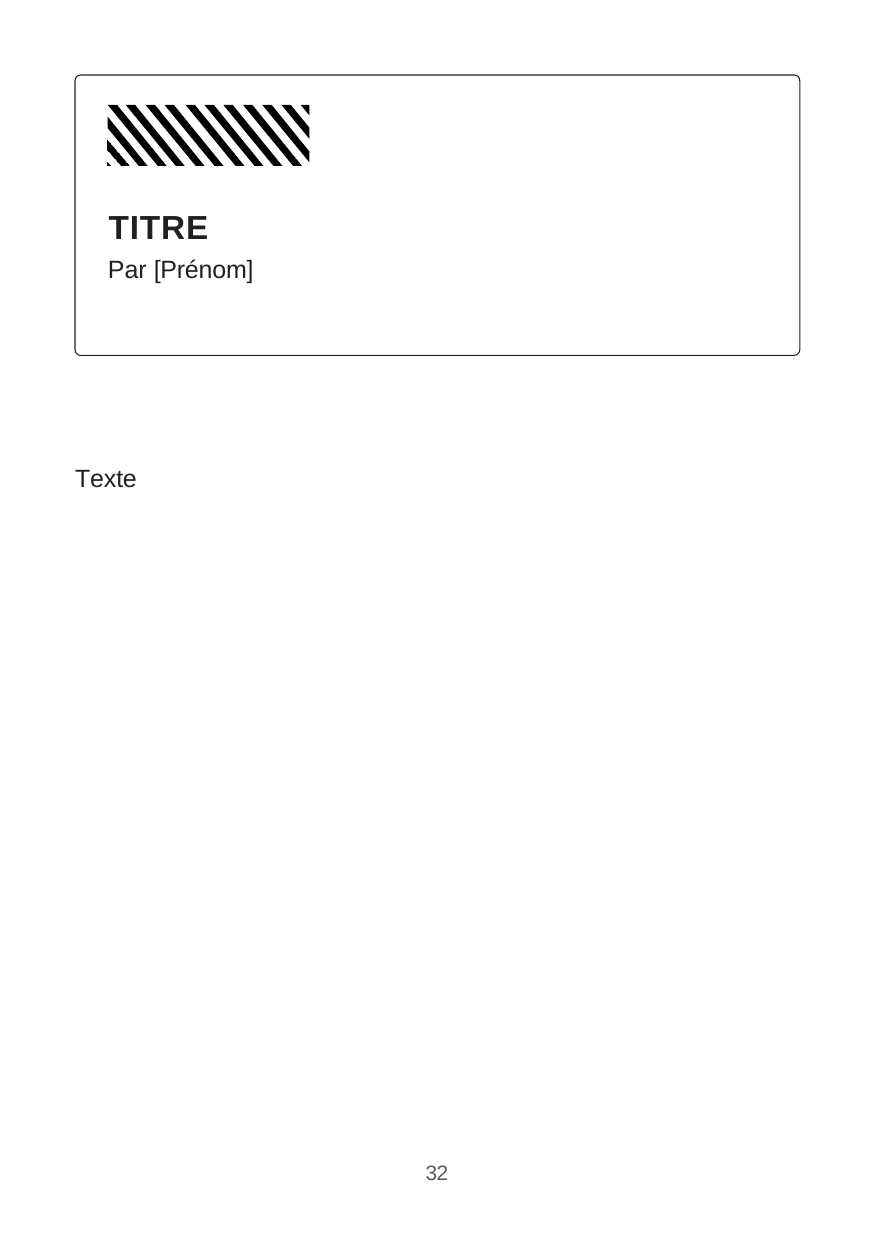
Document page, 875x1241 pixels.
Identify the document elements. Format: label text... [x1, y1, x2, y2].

picture [107, 139, 130, 166]
text Texte [75, 463, 800, 492]
